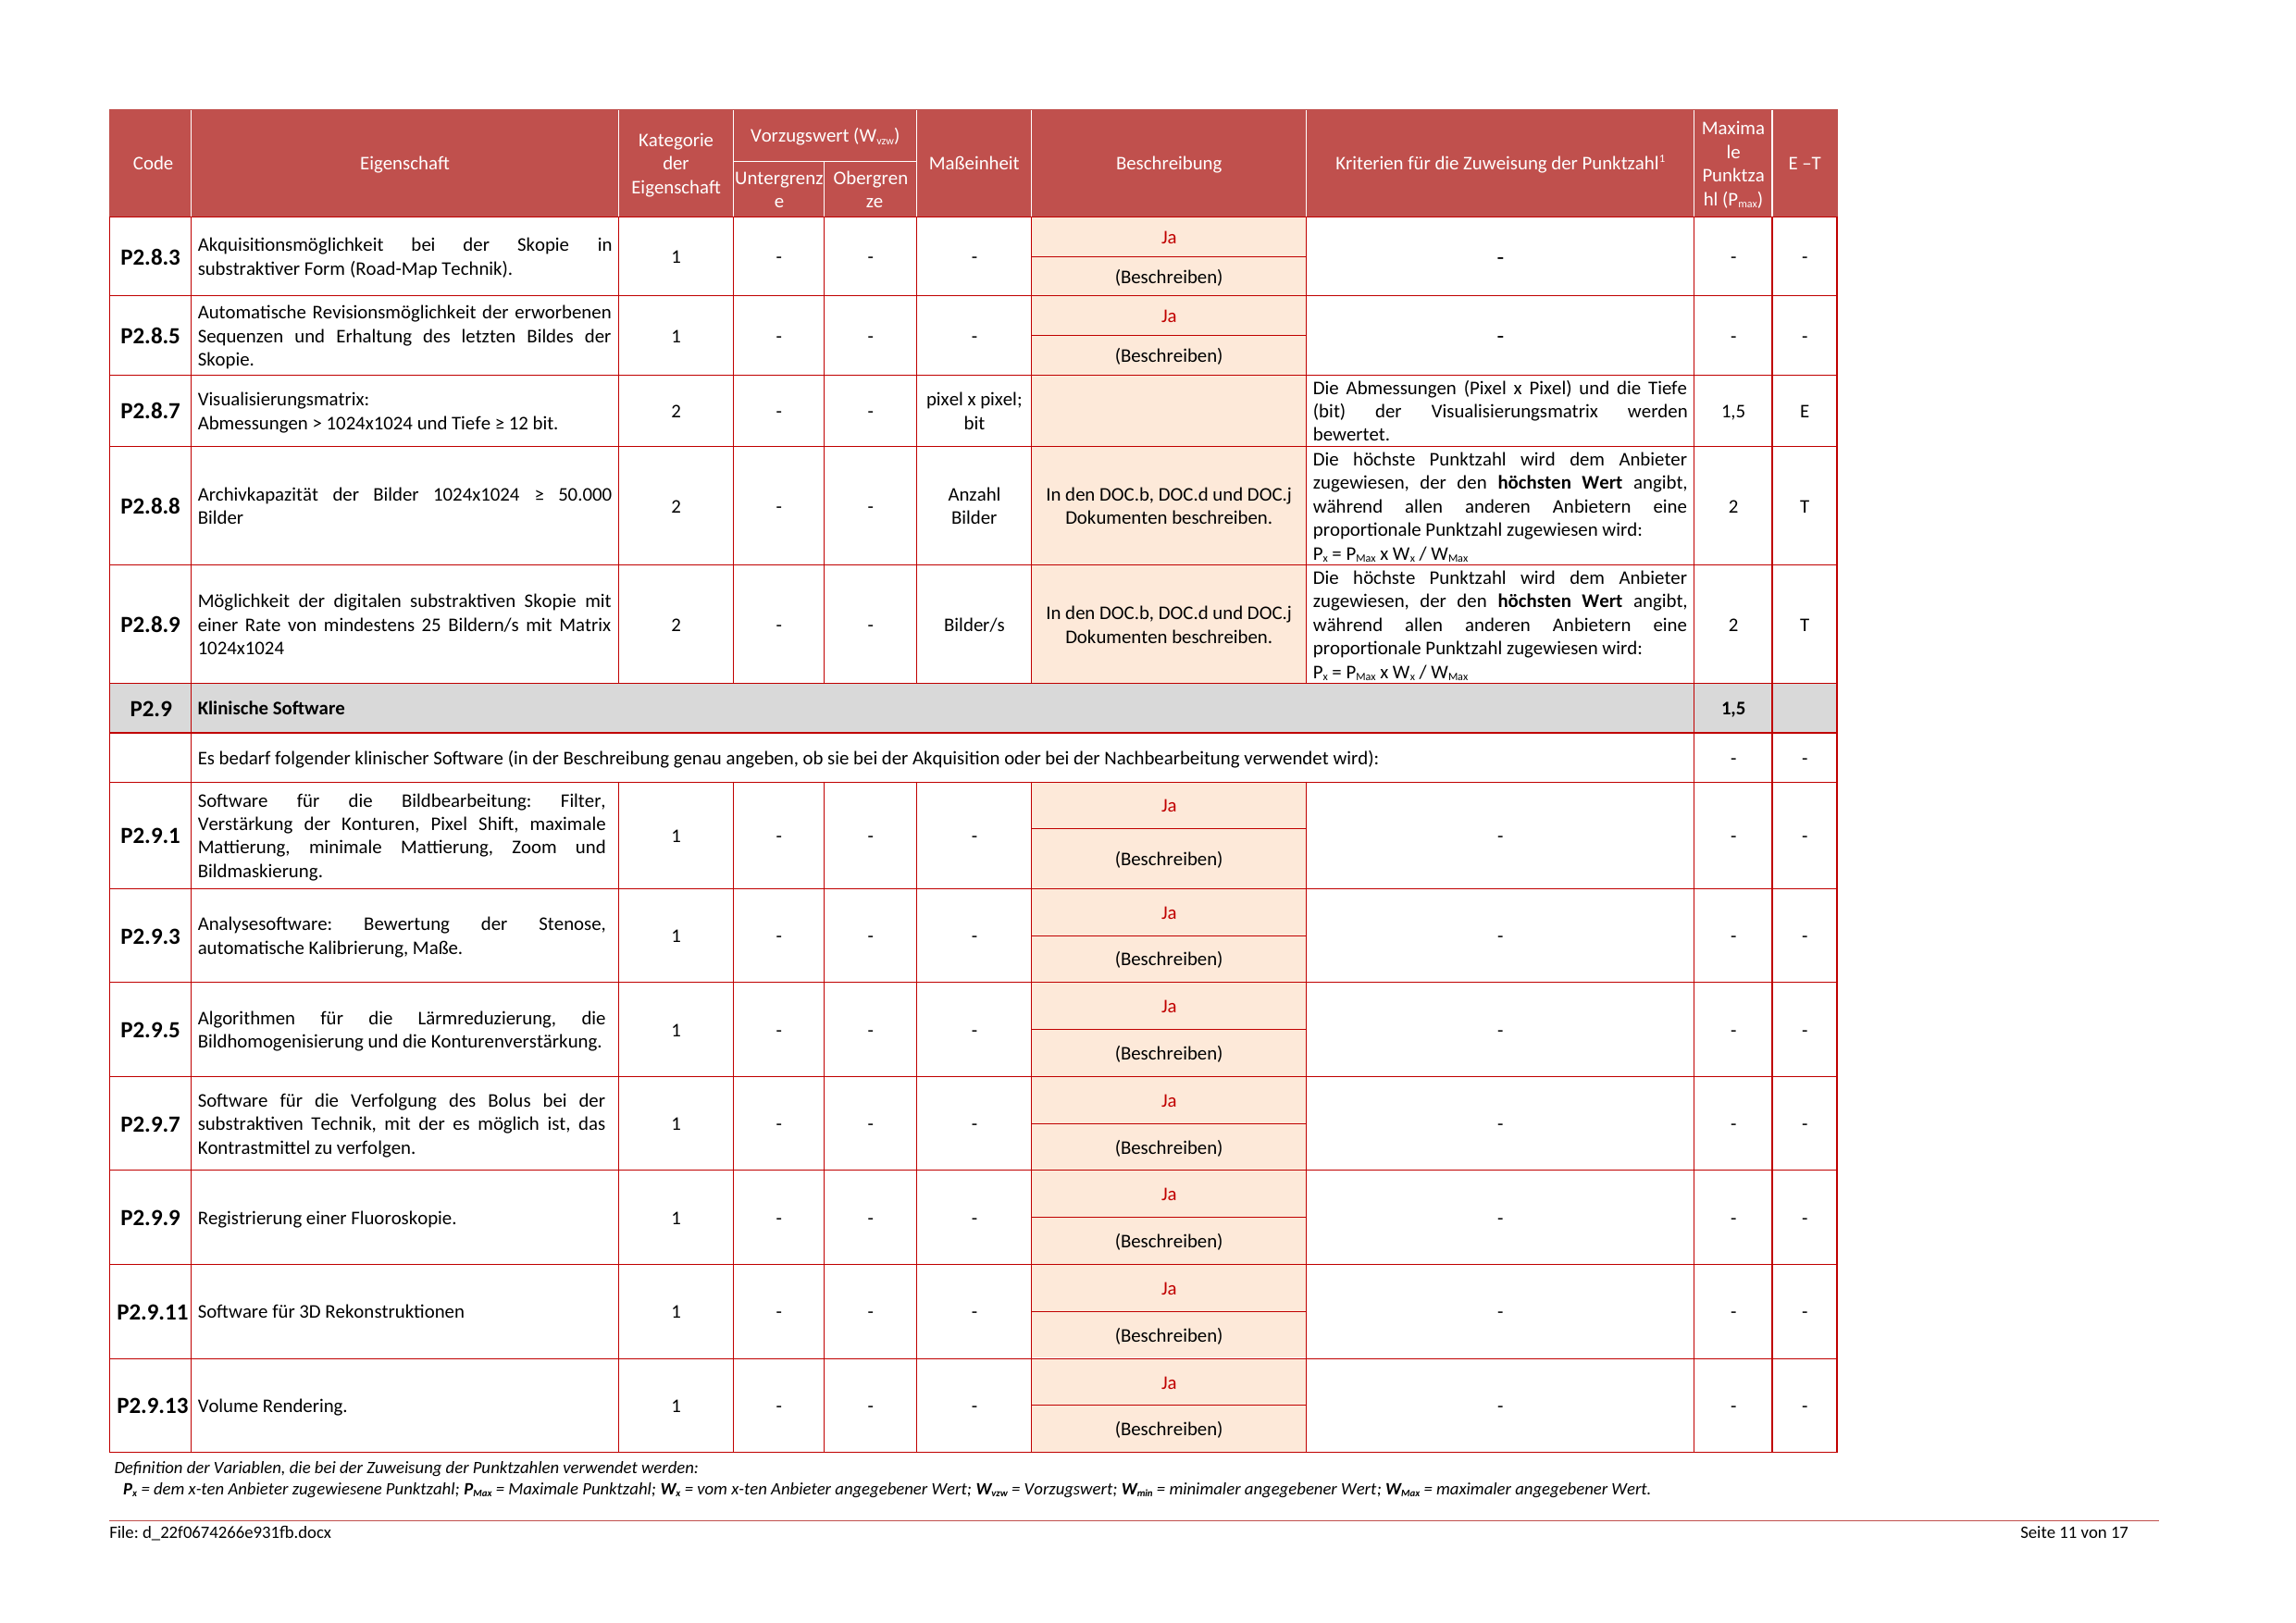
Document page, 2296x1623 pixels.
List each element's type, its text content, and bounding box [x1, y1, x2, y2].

table_cell Ja [1032, 1359, 1306, 1405]
table_cell - [1307, 217, 1694, 295]
table_cell - [917, 783, 1031, 888]
table_cell (Beschreiben) [1032, 829, 1306, 888]
table_cell - [1307, 783, 1694, 888]
table_cell - [734, 983, 824, 1076]
table_cell - [1694, 1359, 1771, 1452]
table_cell (Beschreiben) [1032, 1406, 1306, 1452]
table_cell 2 [1694, 565, 1771, 683]
table_cell - [1307, 1077, 1694, 1170]
table_header Eigenschaft [192, 110, 618, 217]
table_cell Ja [1032, 1077, 1306, 1123]
table_cell - [1773, 734, 1836, 781]
table_cell (Beschreiben) [1032, 1312, 1306, 1357]
table_cell Ja [1032, 783, 1306, 828]
table_cell - [825, 1171, 916, 1264]
table_cell [110, 1077, 191, 1170]
table_cell [110, 1171, 191, 1264]
table_cell - [825, 217, 916, 295]
table_header Vorzugswert (Wvzw) [734, 110, 916, 161]
table_cell - [734, 376, 824, 446]
table_cell - [734, 1359, 824, 1452]
table_cell Software für 3D Rekonstruktionen [192, 1265, 618, 1357]
table_cell pixel x pixel; bit [917, 376, 1031, 446]
table_cell - [1307, 1171, 1694, 1264]
table_cell 1 [619, 1359, 733, 1452]
table_cell - [734, 447, 824, 564]
table_cell - [825, 1077, 916, 1170]
table_cell - [734, 565, 824, 683]
table_cell 2 [619, 565, 733, 683]
table_cell 2 [619, 376, 733, 446]
table_header E –T [1773, 110, 1836, 217]
table_cell 2 [1694, 447, 1771, 564]
table_cell In den DOC.b, DOC.d und DOC.j Dokumenten beschreiben. [1032, 447, 1306, 564]
table_cell - [1773, 296, 1836, 375]
table_cell 1 [619, 296, 733, 375]
table_cell [110, 217, 191, 295]
table_cell - [1694, 889, 1771, 982]
table_cell Registrierung einer Fluoroskopie. [192, 1171, 618, 1264]
table_cell Automatische Revisionsmöglichkeit der erworbenen Sequenzen und Erhaltung des letzten Bildes der Skopie. [192, 296, 618, 375]
table_cell - [734, 1077, 824, 1170]
table_header Kategorie der Eigenschaft [619, 110, 733, 217]
table_cell Ja [1032, 296, 1306, 335]
table_cell - [825, 296, 916, 375]
table_cell - [1773, 1171, 1836, 1264]
table_cell 1 [619, 889, 733, 982]
table_cell (Beschreiben) [1032, 257, 1306, 295]
table_cell Akquisitionsmöglichkeit bei der Skopie in substraktiver Form (Road-Map Technik). [192, 217, 618, 295]
table_cell - [1773, 983, 1836, 1076]
table_cell (Beschreiben) [1032, 1124, 1306, 1170]
table_cell (Beschreiben) [1032, 1030, 1306, 1076]
table_cell Ja [1032, 217, 1306, 256]
table_cell - [1773, 783, 1836, 888]
table_cell Bilder/s [917, 565, 1031, 683]
table_cell - [1307, 296, 1694, 375]
table_cell Ja [1032, 889, 1306, 935]
table_cell - [1694, 1077, 1771, 1170]
table_cell [110, 684, 191, 732]
table_cell - [917, 983, 1031, 1076]
table_cell - [734, 296, 824, 375]
table_cell - [734, 889, 824, 982]
table_cell - [1694, 983, 1771, 1076]
table_cell - [825, 783, 916, 888]
table_header Kriterien für die Zuweisung der Punktzahl1 [1307, 110, 1694, 217]
table_cell Archivkapazität der Bilder 1024x1024 ≥ 50.000 Bilder [192, 447, 618, 564]
table_cell Die höchste Punktzahl wird dem Anbieter zugewiesen, der den höchsten Wert angibt, während allen anderen Anbietern eine proportionale Punktzahl zugewiesen wird: Px = PMax x Wx / WMax [1307, 447, 1694, 564]
table_cell [1032, 376, 1306, 446]
table_cell T [1773, 447, 1836, 564]
table_cell Software für die Verfolgung des Bolus bei der substraktiven Technik, mit der es möglich ist, das Kontrastmittel zu verfolgen. [192, 1077, 618, 1170]
table_cell Algorithmen für die Lärmreduzierung, die Bildhomogenisierung und die Konturenverstärkung. [192, 983, 618, 1076]
table_cell [1773, 684, 1836, 732]
table_cell 1 [619, 1171, 733, 1264]
table_cell [110, 1359, 191, 1452]
table_cell Klinische Software [192, 684, 1694, 732]
table_cell - [917, 1359, 1031, 1452]
table_cell [110, 734, 191, 781]
table_cell - [734, 1171, 824, 1264]
table_cell - [917, 296, 1031, 375]
table_cell - [917, 1077, 1031, 1170]
table_cell 1,5 [1694, 684, 1771, 732]
table_cell Anzahl Bilder [917, 447, 1031, 564]
table_cell Obergrenze [825, 162, 916, 217]
table_cell 1 [619, 1077, 733, 1170]
table_cell [110, 983, 191, 1076]
table_cell - [734, 783, 824, 888]
table_cell Es bedarf folgender klinischer Software (in der Beschreibung genau angeben, ob sie bei der Akquisition oder bei der Nachbearbeitung verwendet wird): [192, 734, 1694, 781]
table_cell - [1773, 1359, 1836, 1452]
table_cell - [825, 1359, 916, 1452]
table_cell Software für die Bildbearbeitung: Filter, Verstärkung der Konturen, Pixel Shift, maximale Mattierung, minimale Mattierung, Zoom und Bildmaskierung. [192, 783, 618, 888]
table_cell [110, 376, 191, 446]
table_cell Volume Rendering. [192, 1359, 618, 1452]
table_cell (Beschreiben) [1032, 336, 1306, 375]
table_cell - [1773, 1265, 1836, 1357]
table_cell - [1307, 1265, 1694, 1357]
table_cell E [1773, 376, 1836, 446]
table_cell - [825, 1265, 916, 1357]
table_cell 1 [619, 217, 733, 295]
table_header Maßeinheit [917, 110, 1031, 217]
table_cell 1 [619, 983, 733, 1076]
table_cell - [734, 217, 824, 295]
table_cell - [917, 1171, 1031, 1264]
table_cell - [1694, 734, 1771, 781]
table_cell - [1694, 296, 1771, 375]
table_cell - [1773, 217, 1836, 295]
table_cell [110, 447, 191, 564]
table_cell - [917, 889, 1031, 982]
table_cell - [1694, 1265, 1771, 1357]
table_cell - [917, 217, 1031, 295]
table_header Beschreibung [1032, 110, 1306, 217]
table_cell (Beschreiben) [1032, 1218, 1306, 1264]
table_cell - [825, 983, 916, 1076]
table_cell - [825, 447, 916, 564]
table_header Maximale Punktzahl (Pmax) [1694, 110, 1771, 217]
table_cell Die höchste Punktzahl wird dem Anbieter zugewiesen, der den höchsten Wert angibt, während allen anderen Anbietern eine proportionale Punktzahl zugewiesen wird: Px = PMax x Wx / WMax [1307, 565, 1694, 683]
table_cell - [825, 889, 916, 982]
table_cell - [1773, 889, 1836, 982]
table_header Code [110, 110, 191, 217]
table_cell Analysesoftware: Bewertung der Stenose, automatische Kalibrierung, Maße. [192, 889, 618, 982]
table_cell - [734, 1265, 824, 1357]
table_cell 1 [619, 1265, 733, 1357]
table_cell - [917, 1265, 1031, 1357]
table_cell - [825, 376, 916, 446]
table_cell [110, 889, 191, 982]
table_cell - [1694, 783, 1771, 888]
table_cell [110, 1265, 191, 1357]
table_cell - [825, 565, 916, 683]
table_cell - [1307, 889, 1694, 982]
table_cell [110, 296, 191, 375]
table_cell Untergrenze [734, 162, 824, 217]
table_cell 1 [619, 783, 733, 888]
table_cell 1,5 [1694, 376, 1771, 446]
table_cell - [1307, 1359, 1694, 1452]
table_cell Die Abmessungen (Pixel x Pixel) und die Tiefe (bit) der Visualisierungsmatrix werden bewertet. [1307, 376, 1694, 446]
table_cell Visualisierungsmatrix: Abmessungen > 1024x1024 und Tiefe ≥ 12 bit. [192, 376, 618, 446]
table_cell - [1694, 217, 1771, 295]
table_cell (Beschreiben) [1032, 936, 1306, 982]
table_cell Ja [1032, 1265, 1306, 1311]
table_cell - [1307, 983, 1694, 1076]
table_cell - [1773, 1077, 1836, 1170]
table_cell Möglichkeit der digitalen substraktiven Skopie mit einer Rate von mindestens 25 Bildern/s mit Matrix 1024x1024 [192, 565, 618, 683]
table_cell [110, 565, 191, 683]
table_cell T [1773, 565, 1836, 683]
table_cell 2 [619, 447, 733, 564]
table_cell In den DOC.b, DOC.d und DOC.j Dokumenten beschreiben. [1032, 565, 1306, 683]
table_cell Ja [1032, 983, 1306, 1029]
table_cell - [1694, 1171, 1771, 1264]
table_cell Ja [1032, 1171, 1306, 1217]
table_cell [110, 783, 191, 888]
